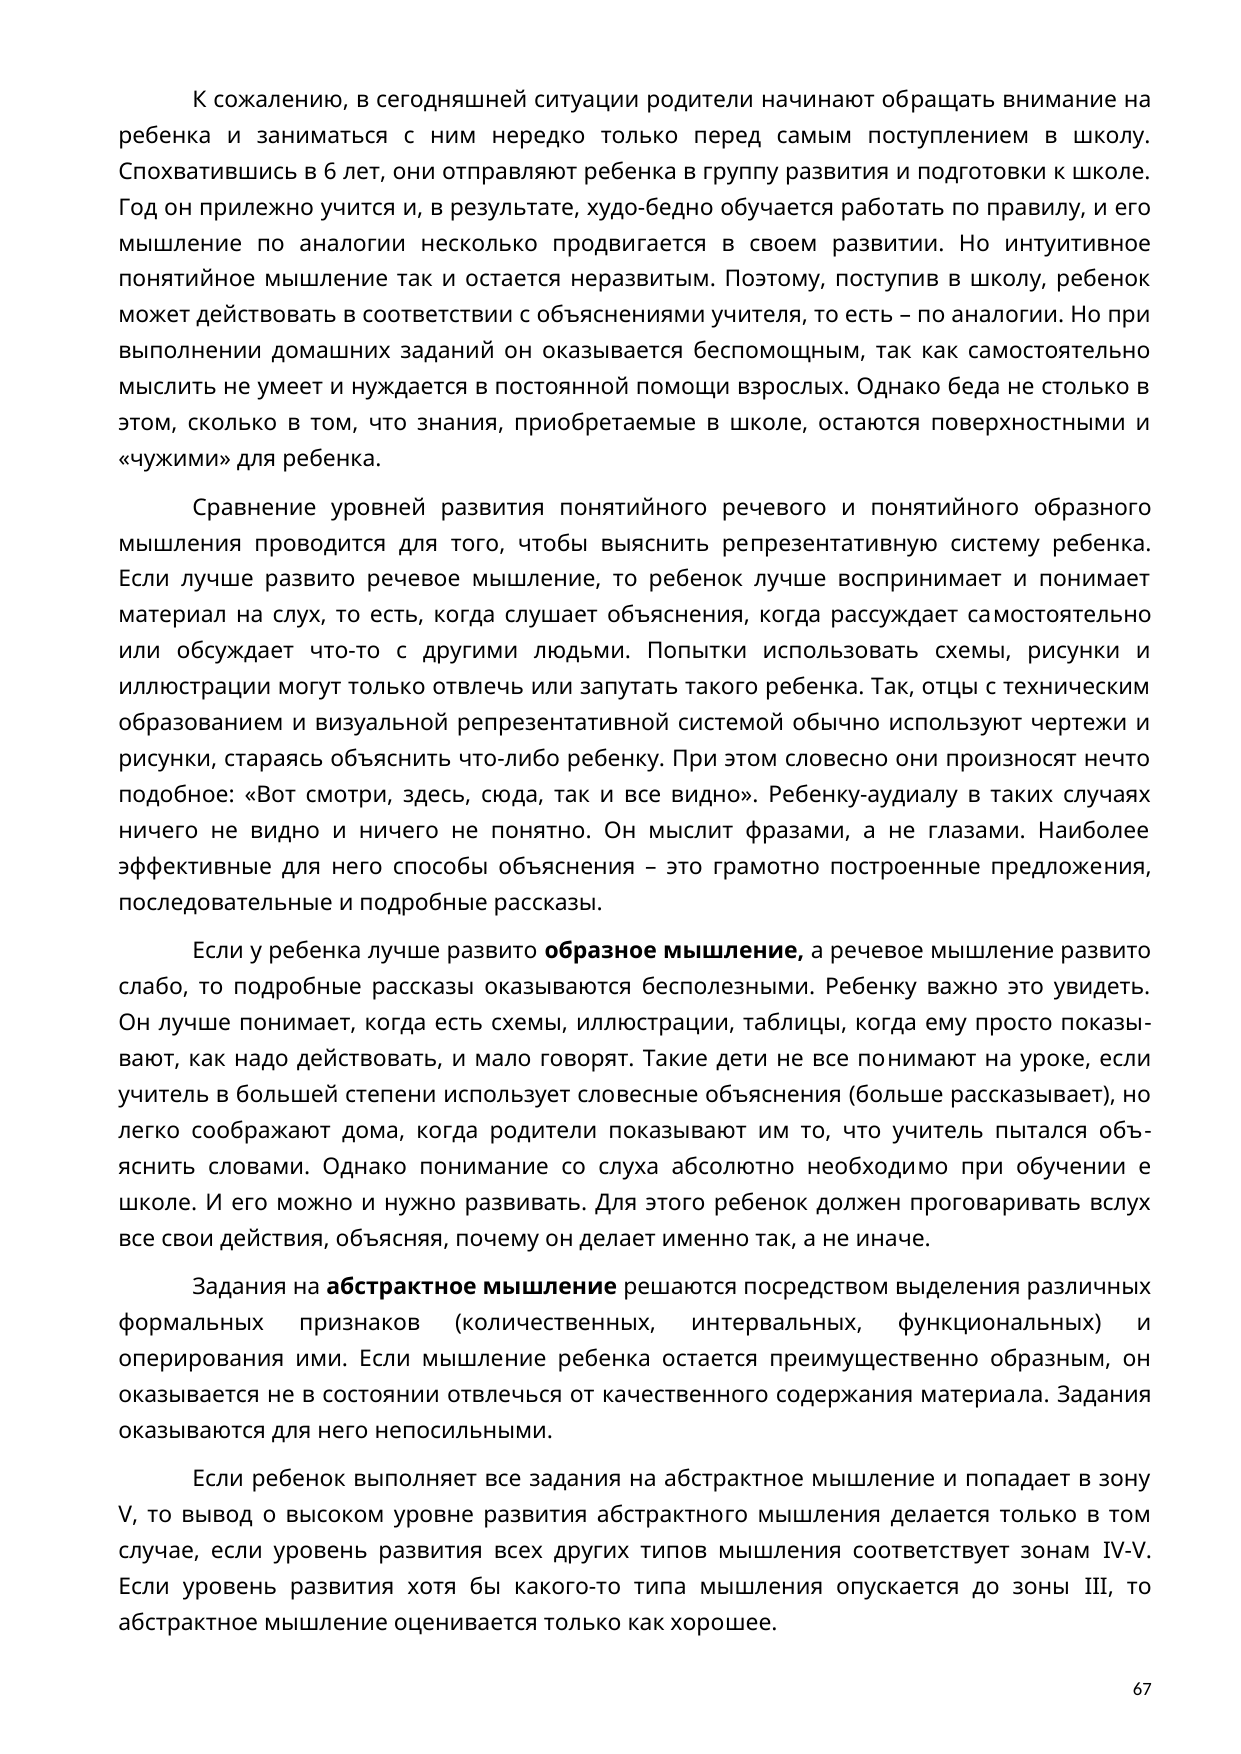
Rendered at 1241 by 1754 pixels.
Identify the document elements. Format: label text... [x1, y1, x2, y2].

text Задания на абстрактное мышление решаются посредством выделения различных формальных признаков (количественных, интервальных, функциональных) и оперирования ими. Если мышление ребенка остается преимущественно образным, он оказывается не в состоянии отвлечься от качественного содержания материала. Задания оказываются для него непосильными. [118, 1270, 1152, 1445]
text Если у ребенка лучше развито образное мышление, а речевое мышление развито слабо, то подробные рассказы оказываются бесполезными. Ребенку важно это увидеть. Он лучше понимает, когда есть схемы, иллюстрации, таблицы, когда ему просто показывают, как надо действовать, и мало говорят. Такие дети не все понимают на уроке, если учитель в большей степени использует словесные объяснения (больше рассказывает), но легко соображают дома, когда родители показывают им то, что учитель пытался объяснить словами. Однако понимание со слуха абсолютно необходимо при обучении е школе. И его можно и нужно развивать. Для этого ребенок должен проговаривать вслух все свои действия, объясняя, почему он делает именно так, а не иначе. [118, 934, 1152, 1253]
text Если ребенок выполняет все задания на абстрактное мышление и попадает в зону V, то вывод о высоком уровне развития абстрактного мышления делается только в том случае, если уровень развития всех других типов мышления соответствует зонам IV-V. Если уровень развития хотя бы какого-то типа мышления опускается до зоны III, то абстрактное мышление оценивается только как хорошее. [118, 1462, 1152, 1637]
text Сравнение уровней развития понятийного речевого и понятийного образного мышления проводится для того, чтобы выяснить репрезентативную систему ребенка. Если лучше развито речевое мышление, то ребенок лучше воспринимает и понимает материал на слух, то есть, когда слушает объяснения, когда рассуждает самостоятельно или обсуждает что-то с другими людьми. Попытки использовать схемы, рисунки и иллюстрации могут только отвлечь или запутать такого ребенка. Так, отцы с техническим образованием и визуальной репрезентативной системой обычно используют чертежи и рисунки, стараясь объяснить что-либо ребенку. При этом словесно они произносят нечто подобное: «Вот смотри, здесь, сюда, так и все видно». Ребенку-аудиалу в таких случаях ничего не видно и ничего не понятно. Он мыслит фразами, а не глазами. Наиболее эффективные для него способы объяснения – это грамотно построенные предложения, последовательные и подробные рассказы. [118, 491, 1152, 917]
text К сожалению, в сегодняшней ситуации родители начинают обращать внимание на ребенка и заниматься с ним нередко только перед самым поступлением в школу. Спохватившись в 6 лет, они отправляют ребенка в группу развития и подготовки к школе. Год он прилежно учится и, в результате, худо-бедно обучается работать по правилу, и его мышление по аналогии несколько продвигается в своем развитии. Но интуитивное понятийное мышление так и остается неразвитым. Поэтому, поступив в школу, ребенок может действовать в соответствии с объяснениями учителя, то есть – по аналогии. Но при выполнении домашних заданий он оказывается беспомощным, так как самостоятельно мыслить не умеет и нуждается в постоянной помощи взрослых. Однако беда не столько в этом, сколько в том, что знания, приобретаемые в школе, остаются поверхностными и «чужими» для ребенка. [118, 83, 1152, 473]
